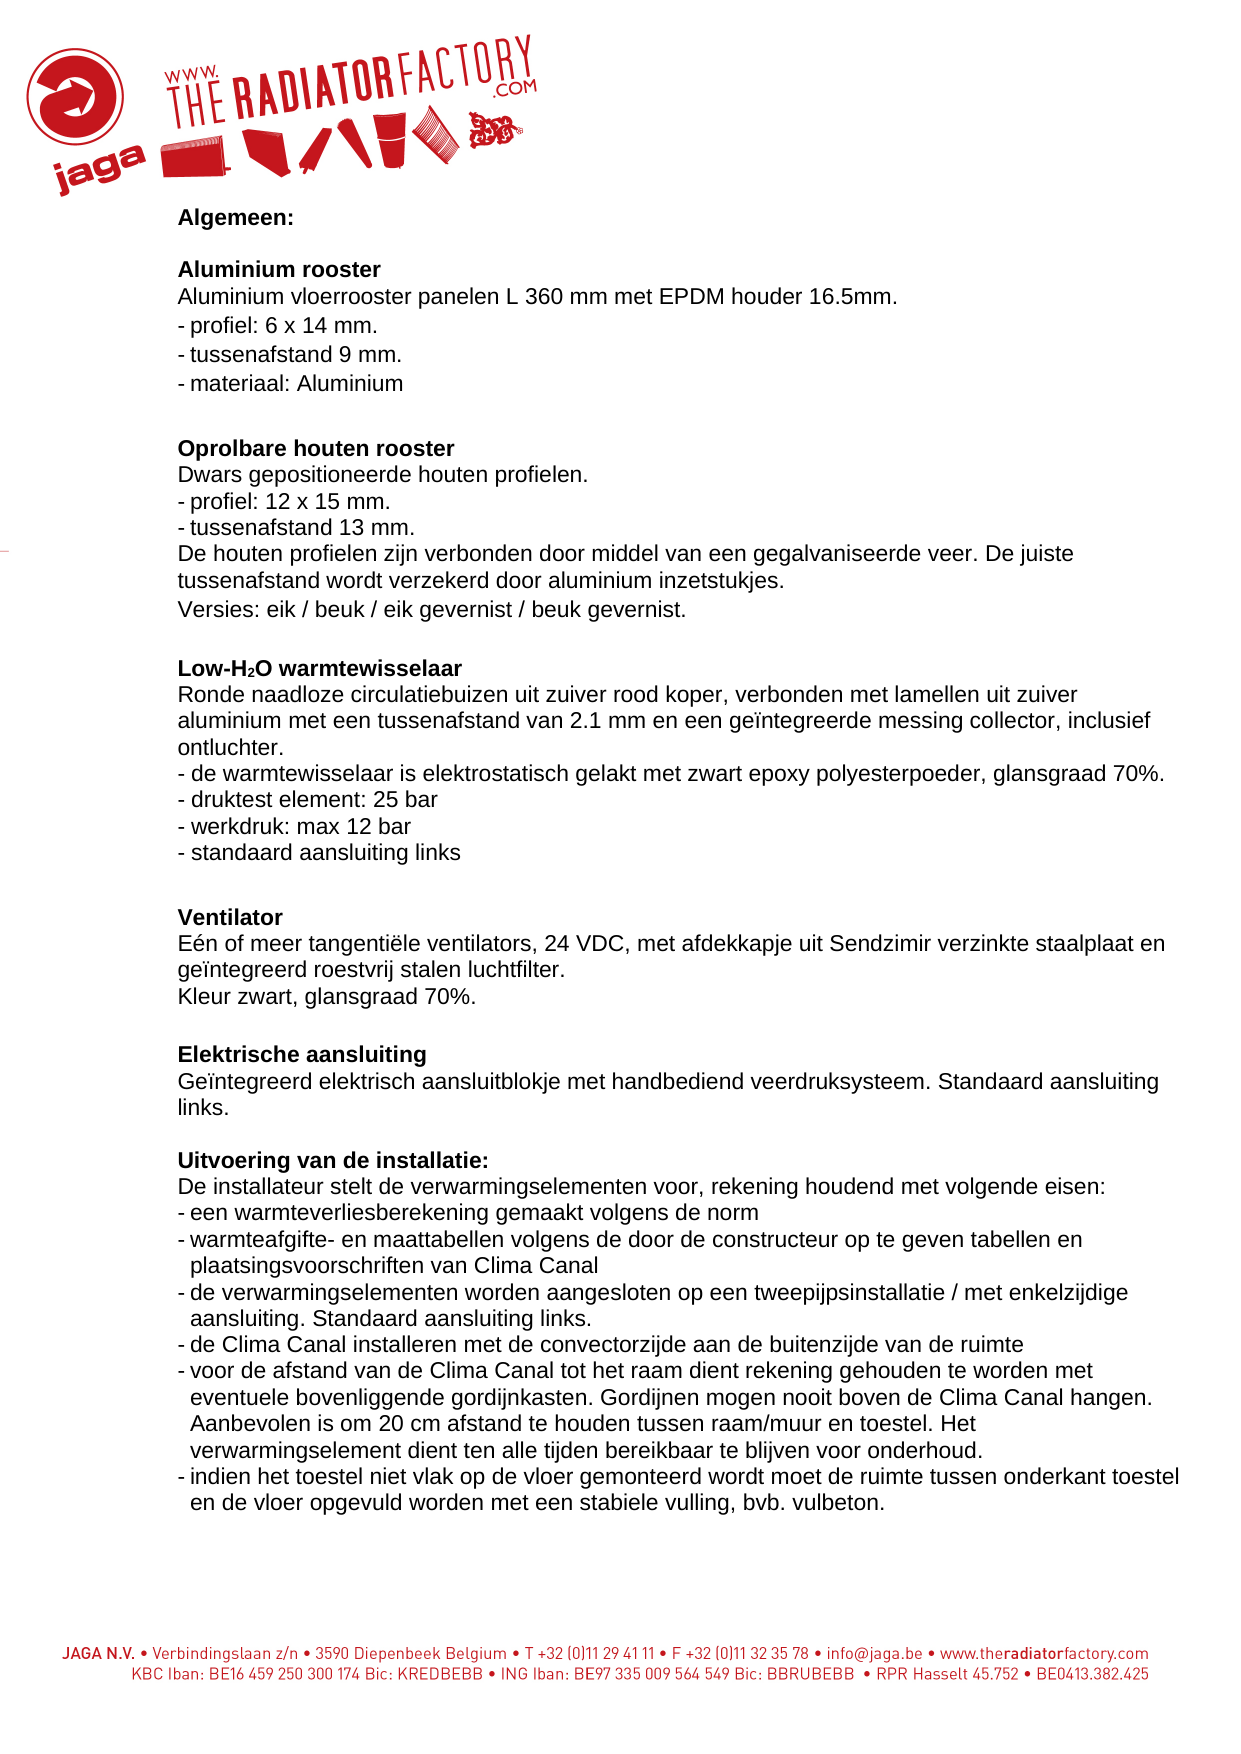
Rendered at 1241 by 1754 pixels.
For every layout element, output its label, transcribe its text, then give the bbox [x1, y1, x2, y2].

text Geïntegreerd elektrisch aansluitblokje met handbediend veerdruksysteem. Standaard aansluiting links. [177, 1068, 1182, 1120]
text - profiel: 12 x 15 mm. [177, 488, 1182, 514]
text Kleur zwart, glansgraad 70%. [177, 983, 1182, 1009]
text Ronde naadloze circulatiebuizen uit zuiver rood koper, verbonden met lamellen uit zuiver aluminium met een tussenafstand van 2.1 mm en een geïntegreerde messing collector, inclusief ontluchter. [177, 681, 1182, 760]
text - een warmteverliesberekening gemaakt volgens de norm [177, 1199, 1182, 1226]
text - tussenafstand 13 mm. [177, 514, 1182, 540]
text Aluminium vloerrooster panelen L 360 mm met EPDM houder 16.5mm. [177, 283, 1182, 309]
text Algemeen: [177, 203, 1182, 230]
text - druktest element: 25 bar [177, 786, 1182, 813]
text Uitvoering van de installatie: [177, 1147, 1182, 1173]
text Oprolbare houten rooster [177, 435, 1182, 461]
picture [0, 0, 1208, 1721]
text - standaard aansluiting links [177, 839, 1182, 865]
text - tussenafstand 9 mm. [177, 341, 1182, 367]
text Ventilator [177, 904, 1182, 930]
text Elektrische aansluiting [177, 1041, 1182, 1068]
text - materiaal: Aluminium [177, 370, 1182, 397]
text Eén of meer tangentiële ventilators, 24 VDC, met afdekkapje uit Sendzimir verzinkte staalplaat en geïntegreerd roestvrij stalen luchtfilter. [177, 930, 1182, 983]
text De houten profielen zijn verbonden door middel van een gegalvaniseerde veer. De juiste tussenafstand wordt verzekerd door aluminium inzetstukjes. [177, 540, 1182, 593]
text - warmteafgifte- en maattabellen volgens de door de constructeur op te geven tabellen en plaatsingsvoorschriften van Clima Canal [177, 1226, 1182, 1278]
text - werkdruk: max 12 bar [177, 813, 1182, 839]
text - voor de afstand van de Clima Canal tot het raam dient rekening gehouden te worden met eventuele bovenliggende gordijnkasten. Gordijnen mogen nooit boven de Clima Canal hangen. Aanbevolen is om 20 cm afstand te houden tussen raam/muur en toestel. Het verwarmingselement dient ten alle tijden bereikbaar te blijven voor onderhoud. [177, 1357, 1182, 1463]
text - de warmtewisselaar is elektrostatisch gelakt met zwart epoxy polyesterpoeder, glansgraad 70%. [177, 760, 1182, 786]
text Dwars gepositioneerde houten profielen. [177, 461, 1182, 488]
text Aluminium rooster [177, 256, 1182, 283]
text - indien het toestel niet vlak op de vloer gemonteerd wordt moet de ruimte tussen onderkant toestel en de vloer opgevuld worden met een stabiele vulling, bvb. vulbeton. [177, 1463, 1182, 1516]
text De installateur stelt de verwarmingselementen voor, rekening houdend met volgende eisen: [177, 1173, 1182, 1199]
text - de Clima Canal installeren met de convectorzijde aan de buitenzijde van de ruimte [177, 1331, 1182, 1357]
text - de verwarmingselementen worden aangesloten op een tweepijpsinstallatie / met enkelzijdige aansluiting. Standaard aansluiting links. [177, 1278, 1182, 1331]
text Versies: eik / beuk / eik gevernist / beuk gevernist. [177, 596, 1182, 622]
text - profiel: 6 x 14 mm. [177, 312, 1182, 338]
text Low-H2O warmtewisselaar [177, 654, 1182, 681]
